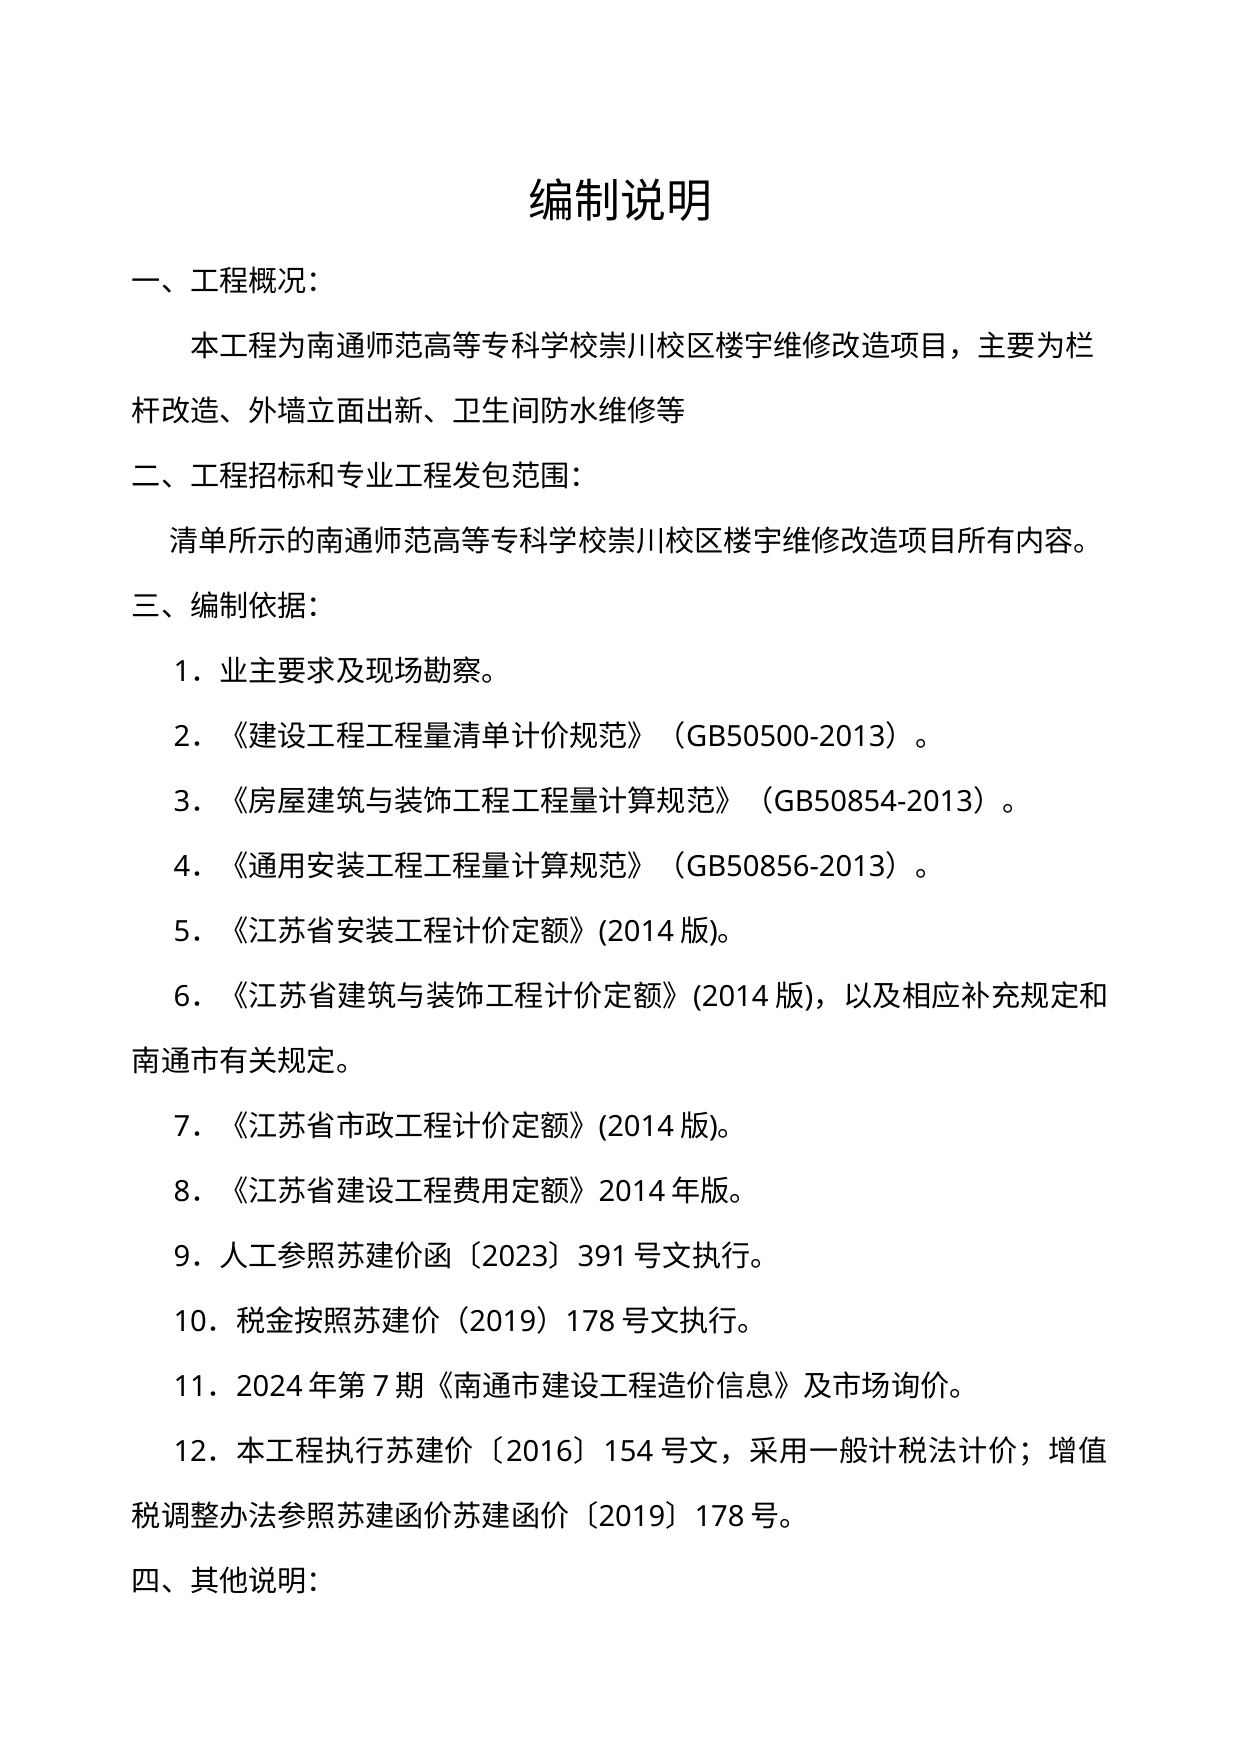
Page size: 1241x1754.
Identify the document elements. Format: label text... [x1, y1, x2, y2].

list 《建设工程工程量清单计价规范》（GB50500-2013）。 [132, 701, 1109, 766]
list 《江苏省建筑与装饰工程计价定额》(2014版)，以及相应补充规定和南通市有关规定。 [132, 961, 1109, 1091]
text 四、其他说明： [132, 1546, 1109, 1611]
list 人工参照苏建价函〔2023〕391号文执行。 [132, 1221, 1109, 1286]
text 二、工程招标和专业工程发包范围： [132, 441, 1109, 506]
text 本工程为南通师范高等专科学校崇川校区楼宇维修改造项目，主要为栏杆改造、外墙立面出新、卫生间防水维修等 [132, 311, 1109, 441]
list 《江苏省市政工程计价定额》(2014版)。 [132, 1091, 1109, 1156]
list 《通用安装工程工程量计算规范》（GB50856-2013）。 [132, 831, 1109, 896]
list 《房屋建筑与装饰工程工程量计算规范》（GB50854-2013）。 [132, 766, 1109, 831]
list 税金按照苏建价（2019）178号文执行。 [132, 1286, 1109, 1351]
text 三、编制依据： [132, 571, 1109, 636]
text 编制说明 [132, 149, 1109, 246]
list 《江苏省建设工程费用定额》2014年版。 [132, 1156, 1109, 1221]
text 清单所示的南通师范高等专科学校崇川校区楼宇维修改造项目所有内容。 [132, 506, 1109, 571]
list 业主要求及现场勘察。 [132, 636, 1109, 701]
list 本工程执行苏建价〔2016〕154号文，采用一般计税法计价；增值税调整办法参照苏建函价苏建函价〔2019〕178号。 [132, 1416, 1109, 1546]
list 2024年第7期《南通市建设工程造价信息》及市场询价。 [132, 1351, 1109, 1416]
text 一、工程概况： [132, 246, 1109, 311]
list 《江苏省安装工程计价定额》(2014版)。 [132, 896, 1109, 961]
